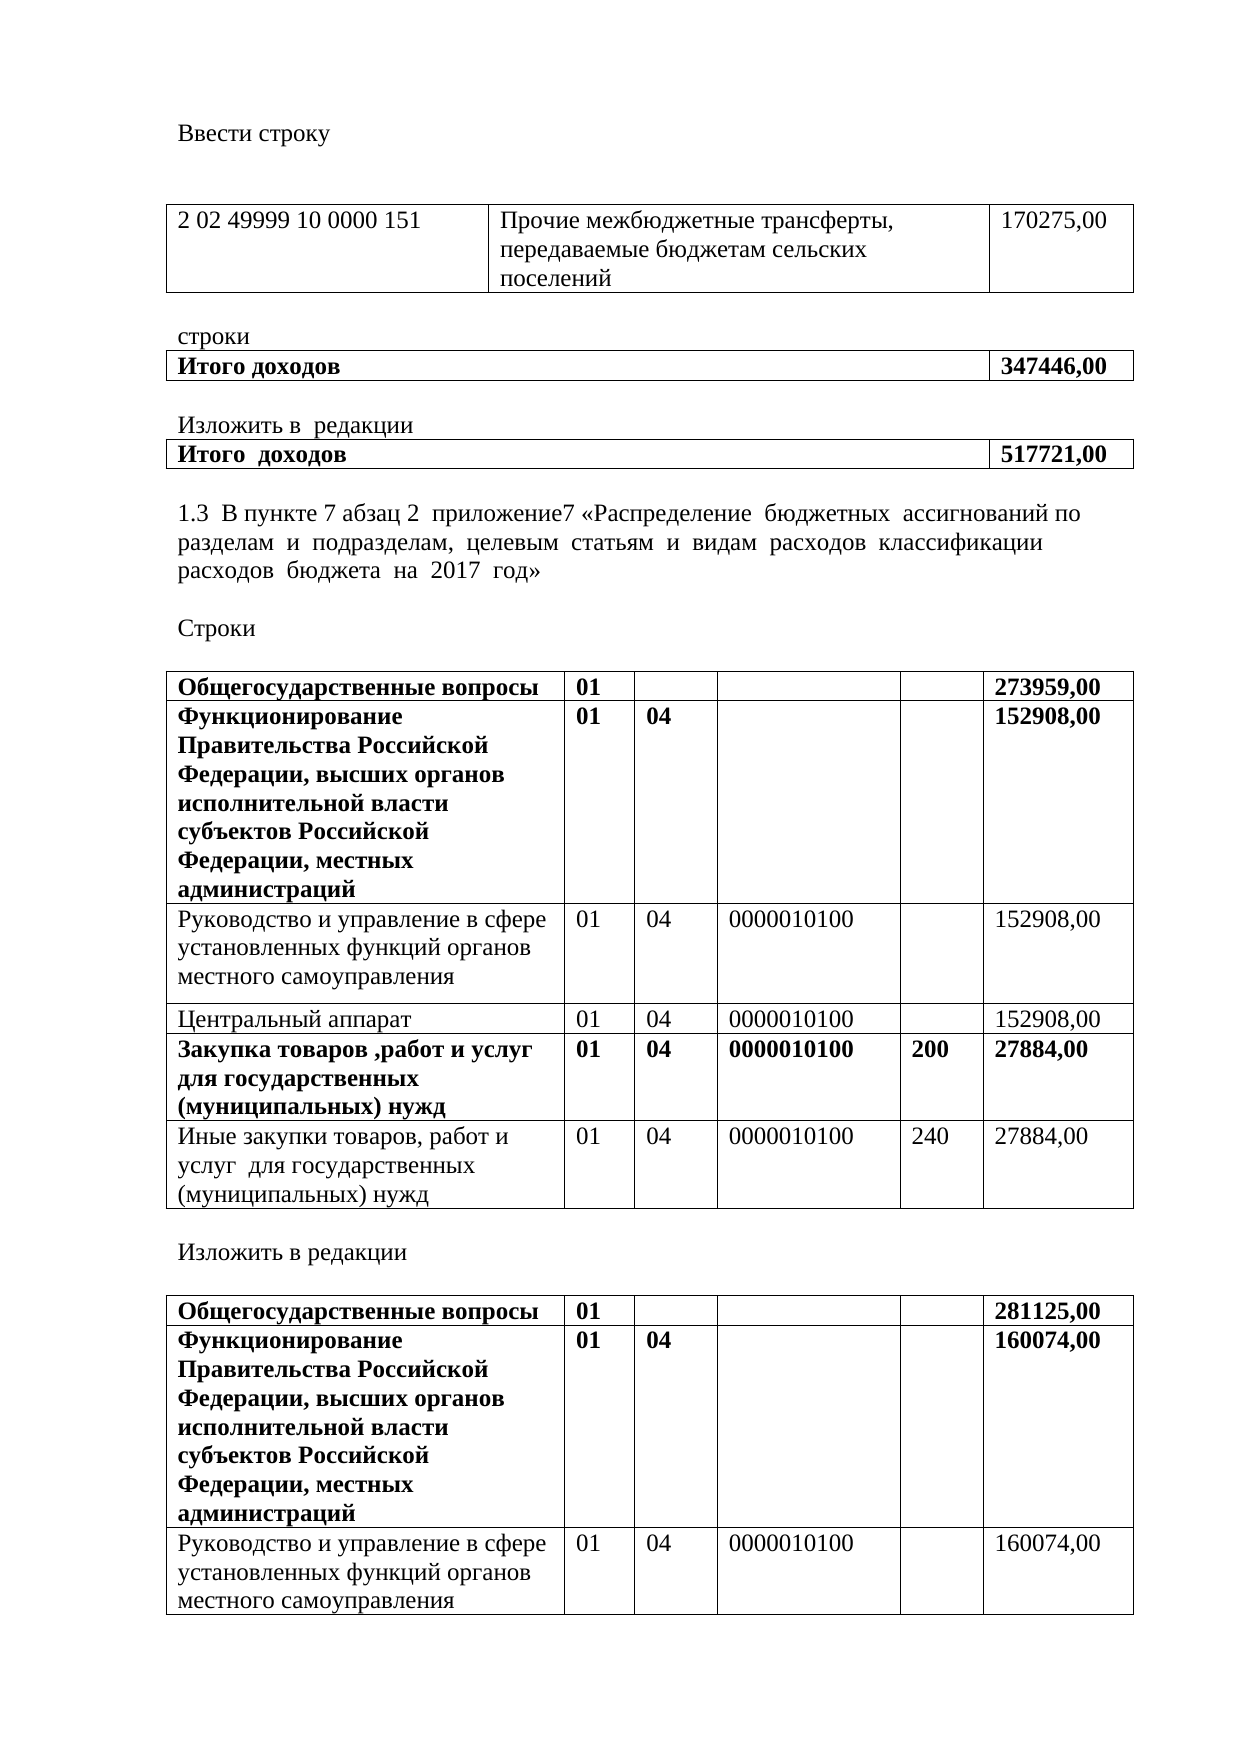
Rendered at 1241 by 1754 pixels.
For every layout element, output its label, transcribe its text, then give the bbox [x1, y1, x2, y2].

table_cell 160074,00 [984, 1528, 1133, 1614]
table_header [901, 672, 983, 700]
table_cell 152908,00 [984, 1004, 1133, 1033]
table_header Итого доходов [167, 440, 989, 468]
table_cell 160074,00 [984, 1326, 1133, 1527]
table_cell 152908,00 [984, 701, 1133, 903]
table_cell 01 [565, 1034, 634, 1120]
text Ввести строку [177, 118, 1152, 147]
table_cell [901, 904, 983, 1003]
table_cell Функционирование Правительства Российской Федерации, высших органов исполнительной власти субъектов Российской Федерации, местных администраций [167, 1326, 564, 1527]
text Изложить в редакции [177, 410, 1152, 438]
table_cell 04 [635, 1528, 717, 1614]
table_cell 01 [565, 904, 634, 1003]
table_cell 200 [901, 1034, 983, 1120]
table_cell [901, 1528, 983, 1614]
table_header Прочие межбюджетные трансферты, передаваемые бюджетам сельских поселений [489, 205, 989, 292]
table_header 170275,00 [990, 205, 1133, 292]
table_cell 240 [901, 1121, 983, 1207]
table_cell [901, 1004, 983, 1033]
table_cell 04 [635, 1326, 717, 1527]
table_header Общегосударственные вопросы [167, 1296, 564, 1324]
table_cell [901, 1326, 983, 1527]
table_cell 04 [635, 1004, 717, 1033]
table_header [635, 672, 717, 700]
text Изложить в редакции [177, 1237, 1152, 1266]
table_cell 0000010100 [718, 1004, 900, 1033]
table_cell 01 [565, 701, 634, 903]
table_cell [718, 701, 900, 903]
text Строки [177, 613, 1152, 642]
table_header [718, 672, 900, 700]
table_cell 01 [565, 1326, 634, 1527]
table_cell 27884,00 [984, 1034, 1133, 1120]
table_cell 01 [565, 1004, 634, 1033]
table_header Итого доходов [167, 351, 989, 380]
table_cell 04 [635, 1034, 717, 1120]
table_cell 01 [565, 1528, 634, 1614]
table_cell 0000010100 [718, 904, 900, 1003]
table_cell Руководство и управление в сфере установленных функций органов местного самоуправления [167, 904, 564, 1003]
table_header [901, 1296, 983, 1324]
table_cell 27884,00 [984, 1121, 1133, 1207]
table_cell 04 [635, 1121, 717, 1207]
table_cell 04 [635, 701, 717, 903]
table_header 01 [565, 672, 634, 700]
table_cell 0000010100 [718, 1034, 900, 1120]
table_cell Функционирование Правительства Российской Федерации, высших органов исполнительной власти субъектов Российской Федерации, местных администраций [167, 701, 564, 903]
table_cell Руководство и управление в сфере установленных функций органов местного самоуправления [167, 1528, 564, 1614]
table_header 281125,00 [984, 1296, 1133, 1324]
table_cell 0000010100 [718, 1528, 900, 1614]
table_header 517721,00 [990, 440, 1133, 468]
table_header 347446,00 [990, 351, 1133, 380]
table_cell [718, 1326, 900, 1527]
table_cell 152908,00 [984, 904, 1133, 1003]
table_cell 0000010100 [718, 1121, 900, 1207]
table_header [718, 1296, 900, 1324]
table_header 273959,00 [984, 672, 1133, 700]
table_cell Центральный аппарат [167, 1004, 564, 1033]
table_header 2 02 49999 10 0000 151 [167, 205, 488, 292]
table_cell [901, 701, 983, 903]
text 1.3 В пункте 7 абзац 2 приложение7 «Распределение бюджетных ассигнований по разделам и подразделам, целевым статьям и видам расходов классификации расходов бюджета на 2017 год» [177, 498, 1152, 584]
table_header [635, 1296, 717, 1324]
table_cell 01 [565, 1121, 634, 1207]
text строки [177, 321, 1152, 350]
table_cell Закупка товаров ,работ и услуг для государственных (муниципальных) нужд [167, 1034, 564, 1120]
table_cell 04 [635, 904, 717, 1003]
table_header Общегосударственные вопросы [167, 672, 564, 700]
table_cell Иные закупки товаров, работ и услуг для государственных (муниципальных) нужд [167, 1121, 564, 1207]
table_header 01 [565, 1296, 634, 1324]
